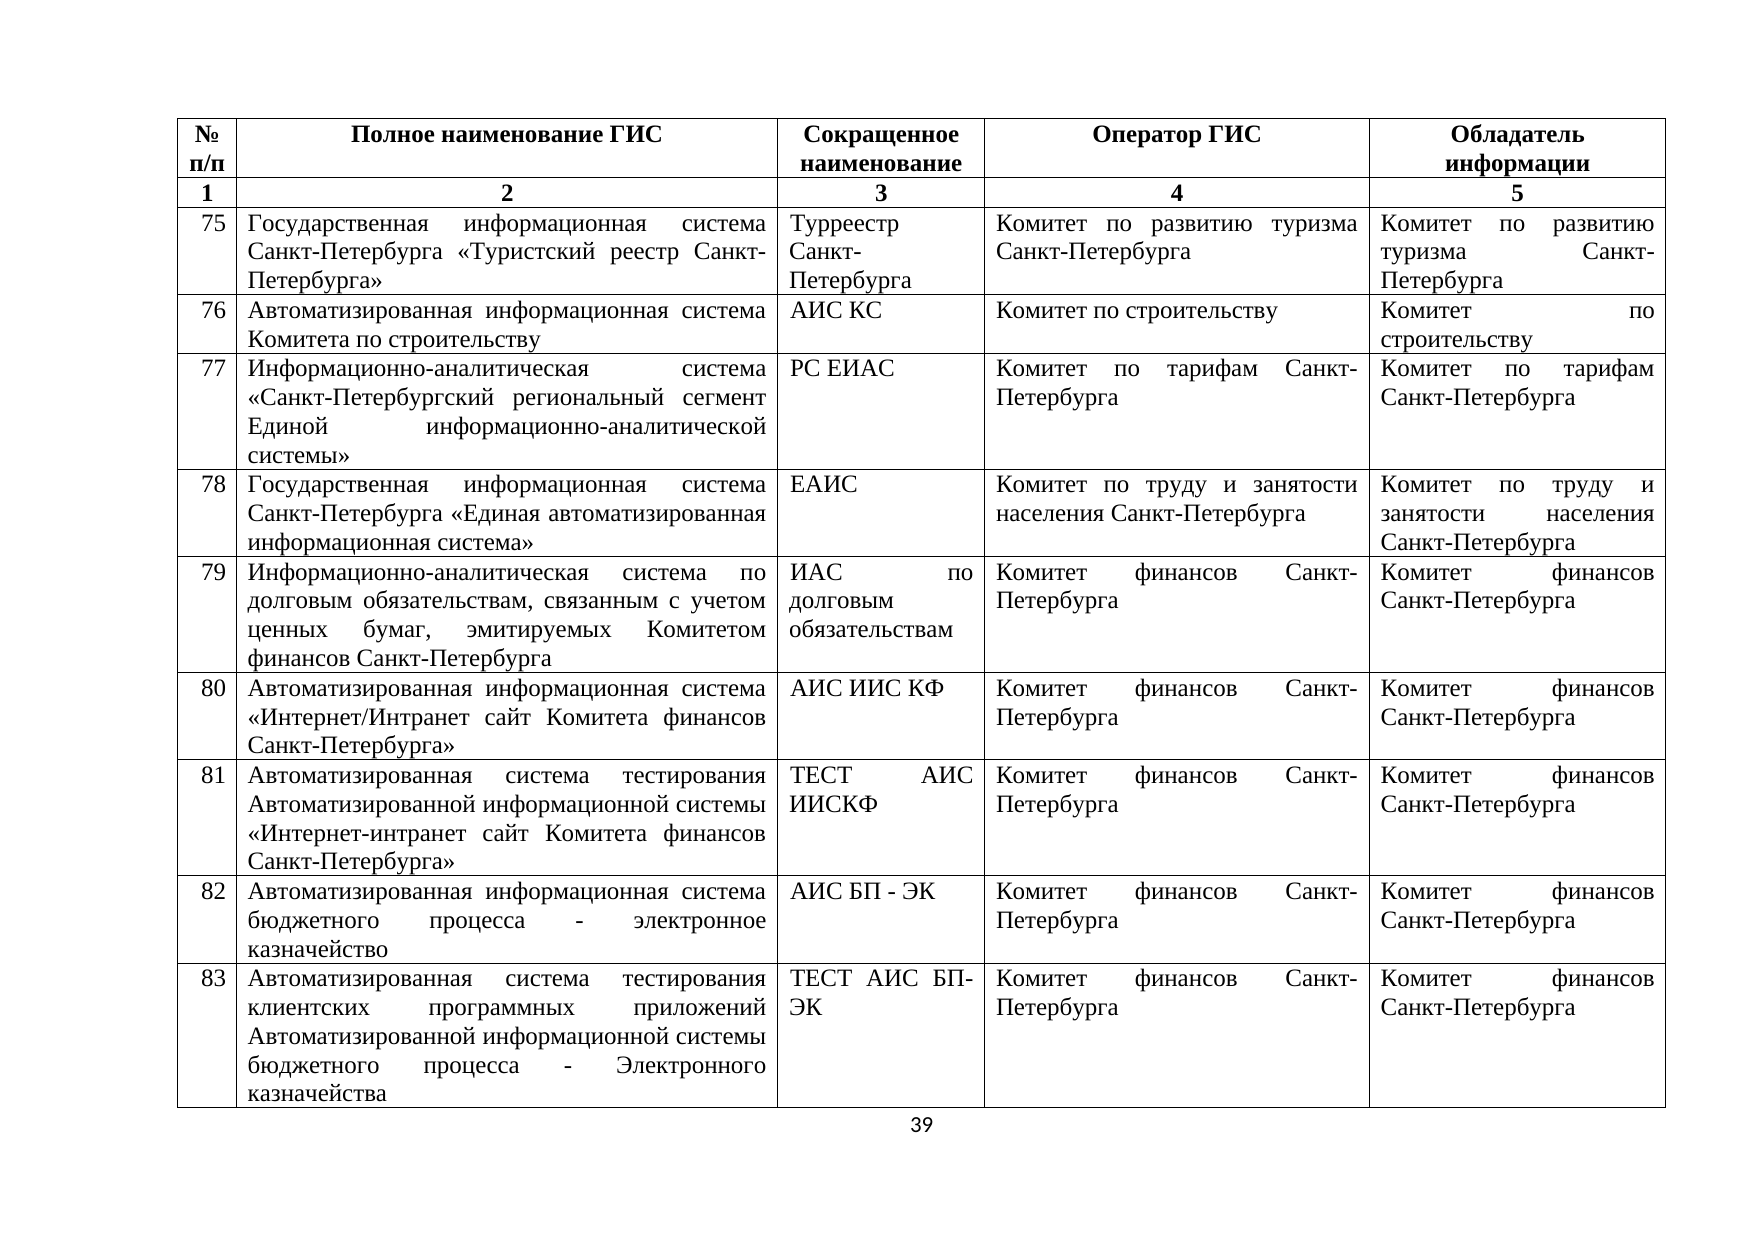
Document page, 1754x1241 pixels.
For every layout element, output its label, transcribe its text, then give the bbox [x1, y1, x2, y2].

table_cell Комитет по строительству [985, 295, 1369, 352]
table_cell Комитет финансов Санкт-Петербурга [1370, 876, 1665, 962]
table_cell Комитет по развитию туризма Санкт-Петербурга [985, 208, 1369, 294]
table_cell [178, 964, 236, 1107]
table_header Оператор ГИС [985, 119, 1369, 177]
table_cell Комитет финансов Санкт-Петербурга [1370, 760, 1665, 875]
table_cell Комитет финансов Санкт-Петербурга [1370, 557, 1665, 672]
table_cell [178, 673, 236, 759]
table_cell Комитет финансов Санкт-Петербурга [1370, 964, 1665, 1107]
table_cell ИАС по долговым обязательствам [778, 557, 984, 672]
table_cell Государственная информационная система Санкт-Петербурга «Туристский реестр Санкт-Петербурга» [237, 208, 777, 294]
table_cell Автоматизированная информационная система «Интернет/Интранет сайт Комитета финансов Санкт-Петербурга» [237, 673, 777, 759]
table_cell 5 [1370, 178, 1665, 207]
table_cell 2 [237, 178, 777, 207]
table_cell АИС КС [778, 295, 984, 352]
table_cell Комитет по развитию туризма Санкт-Петербурга [1370, 208, 1665, 294]
table_cell Автоматизированная система тестирования Автоматизированной информационной системы «Интернет-интранет сайт Комитета финансов Санкт-Петербурга» [237, 760, 777, 875]
table_header Полное наименование ГИС [237, 119, 777, 177]
table_cell ТЕСТ АИС БП-ЭК [778, 964, 984, 1107]
table_cell [178, 208, 236, 294]
table_cell РС ЕИАС [778, 354, 984, 468]
table_header № п/п [178, 119, 236, 177]
table_cell АИС ИИС КФ [778, 673, 984, 759]
table_cell Комитет по тарифам Санкт-Петербурга [1370, 354, 1665, 468]
table_cell [178, 295, 236, 352]
table_header Сокращенное наименование [778, 119, 984, 177]
table_cell 1 [178, 178, 236, 207]
table_cell АИС БП - ЭК [778, 876, 984, 962]
table_cell Информационно-аналитическая система по долговым обязательствам, связанным с учетом ценных бумаг, эмитируемых Комитетом финансов Санкт-Петербурга [237, 557, 777, 672]
table_cell Комитет финансов Санкт-Петербурга [985, 760, 1369, 875]
table_cell [178, 760, 236, 875]
table_cell Автоматизированная информационная система бюджетного процесса - электронное казначейство [237, 876, 777, 962]
table_cell Комитет финансов Санкт-Петербурга [985, 964, 1369, 1107]
table_cell 3 [778, 178, 984, 207]
table_cell Комитет по труду и занятости населения Санкт-Петербурга [985, 470, 1369, 556]
table_header Обладатель информации [1370, 119, 1665, 177]
table_cell 4 [985, 178, 1369, 207]
table_cell Автоматизированная информационная система Комитета по строительству [237, 295, 777, 352]
table_cell [178, 354, 236, 468]
table_cell [178, 470, 236, 556]
table_cell Турреестр Санкт-Петербурга [778, 208, 984, 294]
table_cell Комитет финансов Санкт-Петербурга [985, 673, 1369, 759]
table_cell Комитет финансов Санкт-Петербурга [1370, 673, 1665, 759]
table_cell Государственная информационная система Санкт-Петербурга «Единая автоматизированная информационная система» [237, 470, 777, 556]
table_cell Комитет по строительству [1370, 295, 1665, 352]
table_cell [178, 876, 236, 962]
table_cell Комитет финансов Санкт-Петербурга [985, 876, 1369, 962]
table_cell Комитет финансов Санкт-Петербурга [985, 557, 1369, 672]
table_cell Комитет по тарифам Санкт-Петербурга [985, 354, 1369, 468]
table_cell ЕАИС [778, 470, 984, 556]
table_cell [178, 557, 236, 672]
table_cell Информационно-аналитическая система «Санкт-Петербургский региональный сегмент Единой информационно-аналитической системы» [237, 354, 777, 468]
table_cell ТЕСТ АИС ИИСКФ [778, 760, 984, 875]
table_cell Комитет по труду и занятости населения Санкт-Петербурга [1370, 470, 1665, 556]
table_cell Автоматизированная система тестирования клиентских программных приложений Автоматизированной информационной системы бюджетного процесса - Электронного казначейства [237, 964, 777, 1107]
